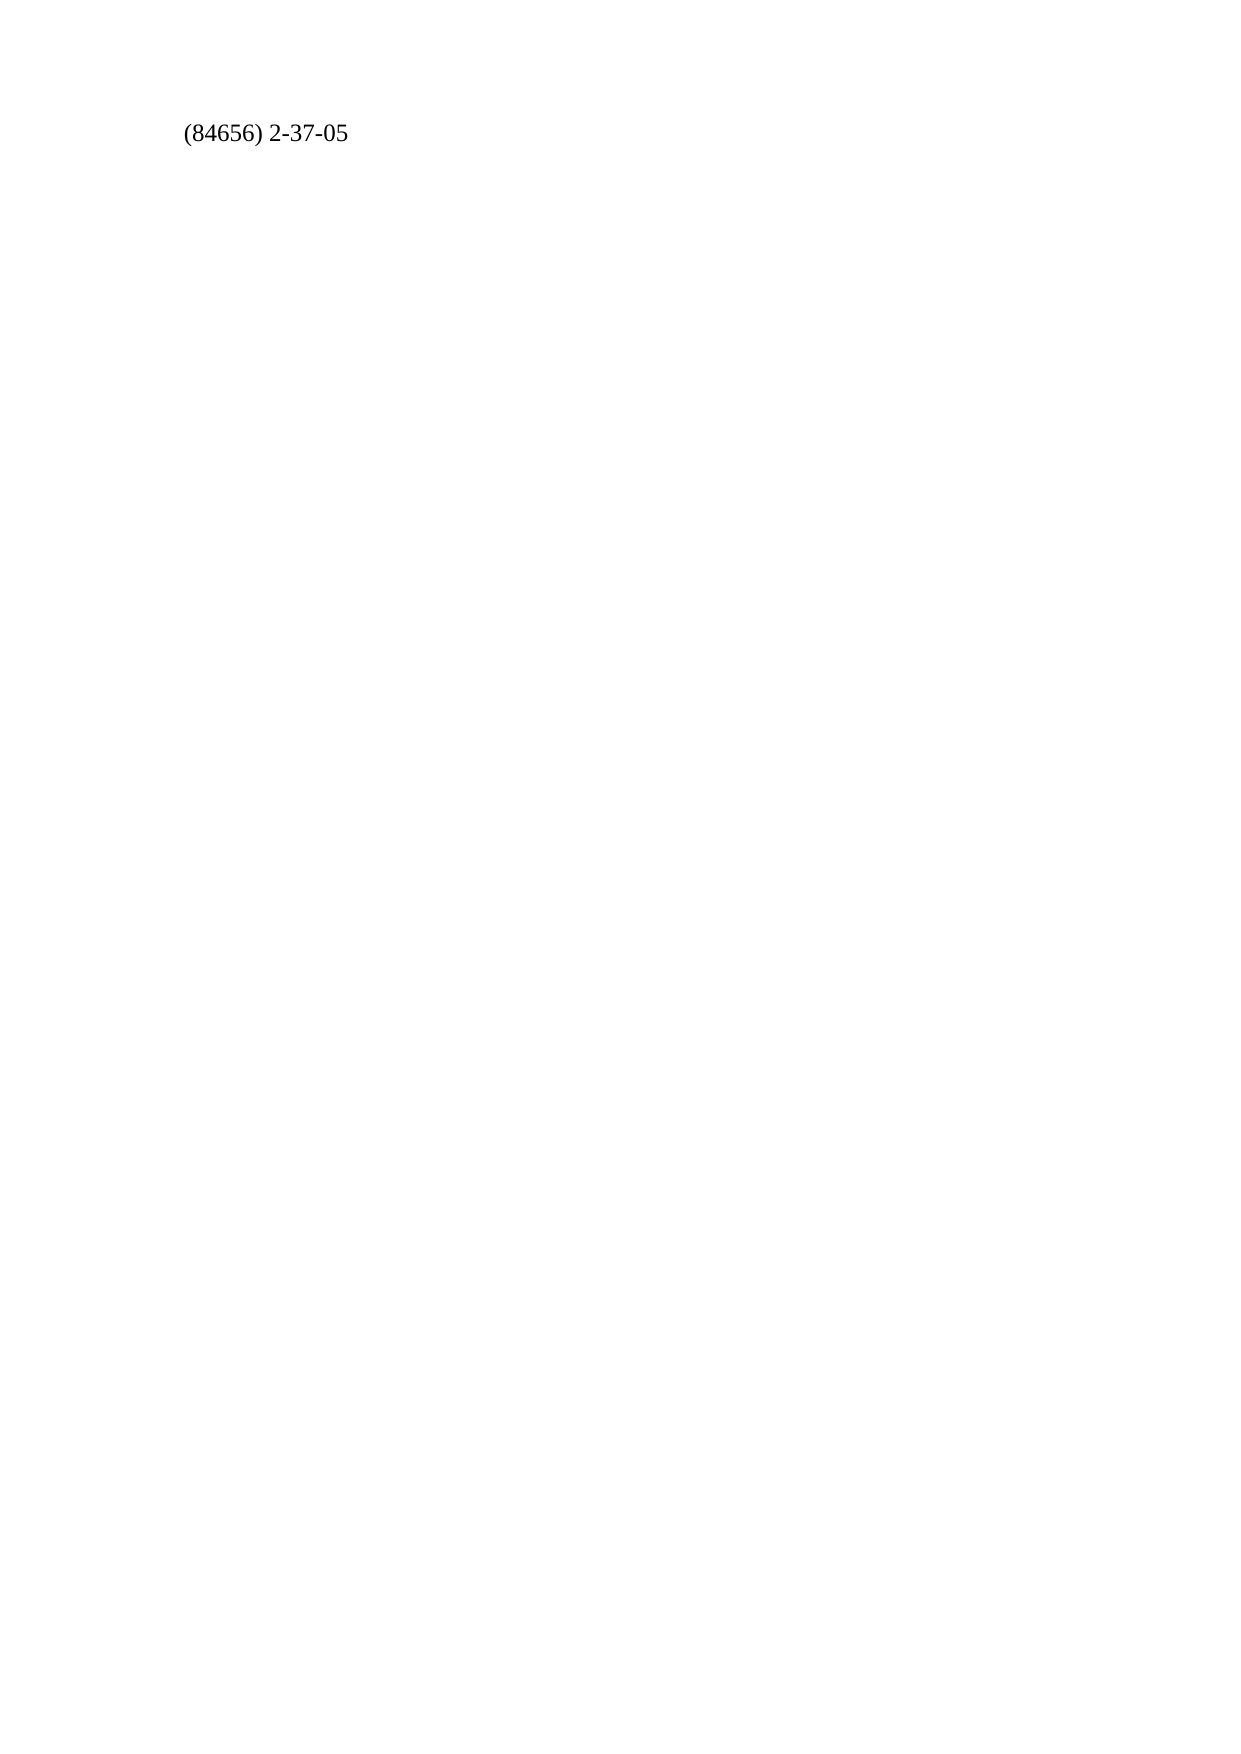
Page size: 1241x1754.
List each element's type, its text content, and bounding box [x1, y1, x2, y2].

text (84656) 2-37-05 [177, 118, 1152, 147]
